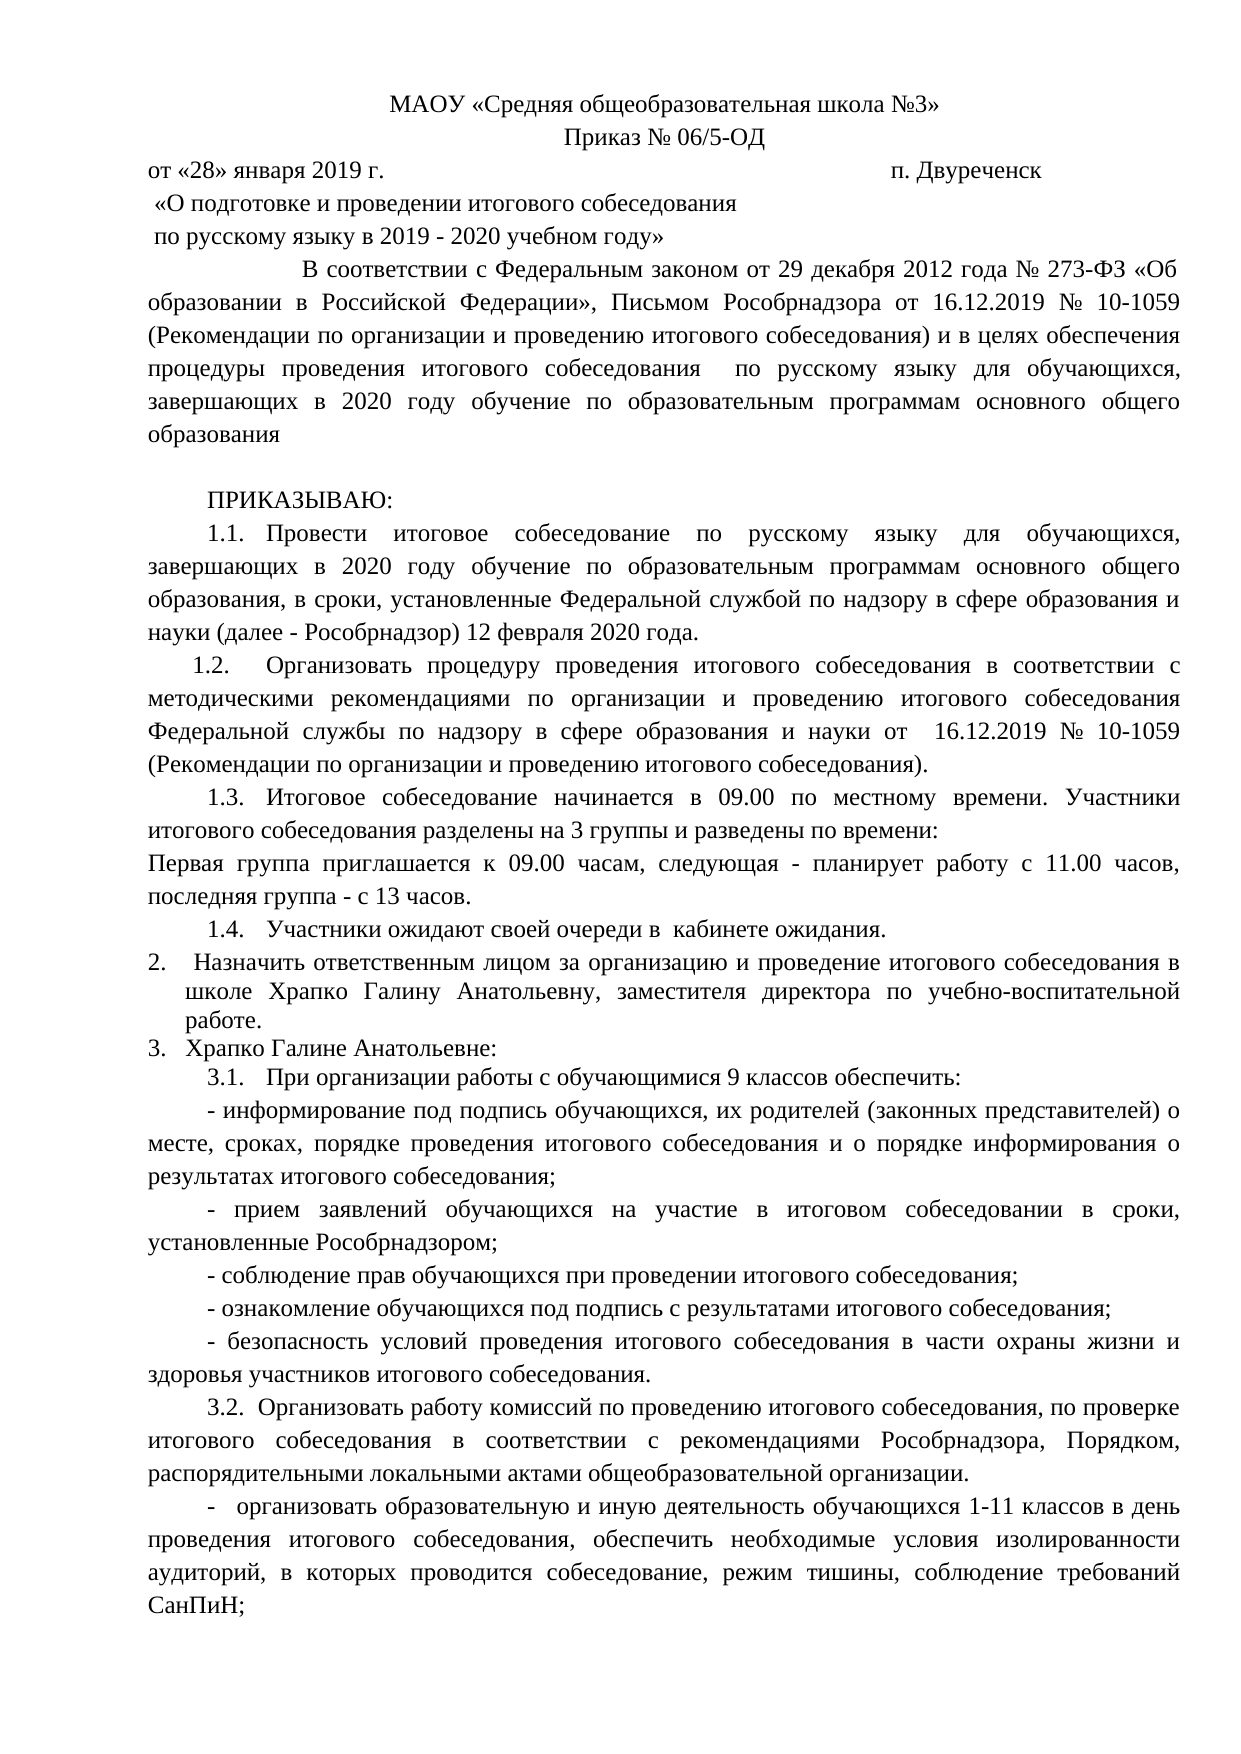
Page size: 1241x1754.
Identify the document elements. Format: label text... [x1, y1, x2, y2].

list В соответствии с Федеральным законом от 29 декабря 2012 года № 273-ФЗ «Об образовании в Российской Федерации», Письмом Рособрнадзора от 16.12.2019 № 10-1059 (Рекомендации по организации и проведению итогового собеседования) и в целях обеспечения процедуры проведения итогового собеседования по русскому языку для обучающихся, завершающих в 2020 году обучение по образовательным программам основного общего образования [148, 254, 1181, 448]
list «О подготовке и проведении итогового собеседования [148, 188, 1181, 216]
list 3.2. Организовать работу комиссий по проведению итогового собеседования, по проверке итогового собеседования в соответствии с рекомендациями Рособрнадзора, Порядком, распорядительными локальными актами общеобразовательной организации. [148, 1392, 1181, 1487]
text Приказ № 06/5-ОД [148, 122, 1181, 150]
list - прием заявлений обучающихся на участие в итоговом собеседовании в сроки, установленные Рособрнадзором; [148, 1194, 1181, 1256]
list При организации работы с обучающимися 9 классов обеспечить: [148, 1062, 1181, 1091]
list - безопасность условий проведения итогового собеседования в части охраны жизни и здоровья участников итогового собеседования. [148, 1326, 1181, 1388]
list Храпко Галине Анатольевне: [148, 1033, 1181, 1062]
list Итоговое собеседование начинается в 09.00 по местному времени. Участники итогового собеседования разделены на 3 группы и разведены по времени: [148, 782, 1181, 844]
list Участники ожидают своей очереди в кабинете ожидания. [207, 914, 1181, 943]
list Провести итоговое собеседование по русскому языку для обучающихся, завершающих в 2020 году обучение по образовательным программам основного общего образования, в сроки, установленные Федеральной службой по надзору в сфере образования и науки (далее - Рособрнадзор) 12 февраля 2020 года. [148, 518, 1181, 646]
text от «28» января 2019 г. п. Двуреченск [148, 155, 1181, 183]
list по русскому языку в 2019 - 2020 учебном году» [148, 221, 1181, 249]
list - информирование под подпись обучающихся, их родителей (законных представителей) о месте, сроках, порядке проведения итогового собеседования и о порядке информирования о результатах итогового собеседования; [148, 1095, 1181, 1190]
list - ознакомление обучающихся под подпись с результатами итогового собеседования; [148, 1293, 1181, 1322]
text МАОУ «Средняя общеобразовательная школа №3» [148, 89, 1181, 117]
list Назначить ответственным лицом за организацию и проведение итогового собеседования в школе Храпко Галину Анатольевну, заместителя директора по учебно-воспитательной работе. [148, 947, 1181, 1033]
list - соблюдение прав обучающихся при проведении итогового собеседования; [148, 1260, 1181, 1289]
text Первая группа приглашается к 09.00 часам, следующая - планирует работу с 11.00 часов, последняя группа - с 13 часов. [148, 848, 1181, 910]
list Организовать процедуру проведения итогового собеседования в соответствии с методическими рекомендациями по организации и проведению итогового собеседования Федеральной службы по надзору в сфере образования и науки от 16.12.2019 № 10-1059 (Рекомендации по организации и проведению итогового собеседования). [148, 650, 1181, 778]
list ПРИКАЗЫВАЮ: [148, 485, 1181, 514]
list - организовать образовательную и иную деятельность обучающихся 1-11 классов в день проведения итогового собеседования, обеспечить необходимые условия изолированности аудиторий, в которых проводится собеседование, режим тишины, соблюдение требований СанПиН; [148, 1491, 1181, 1619]
